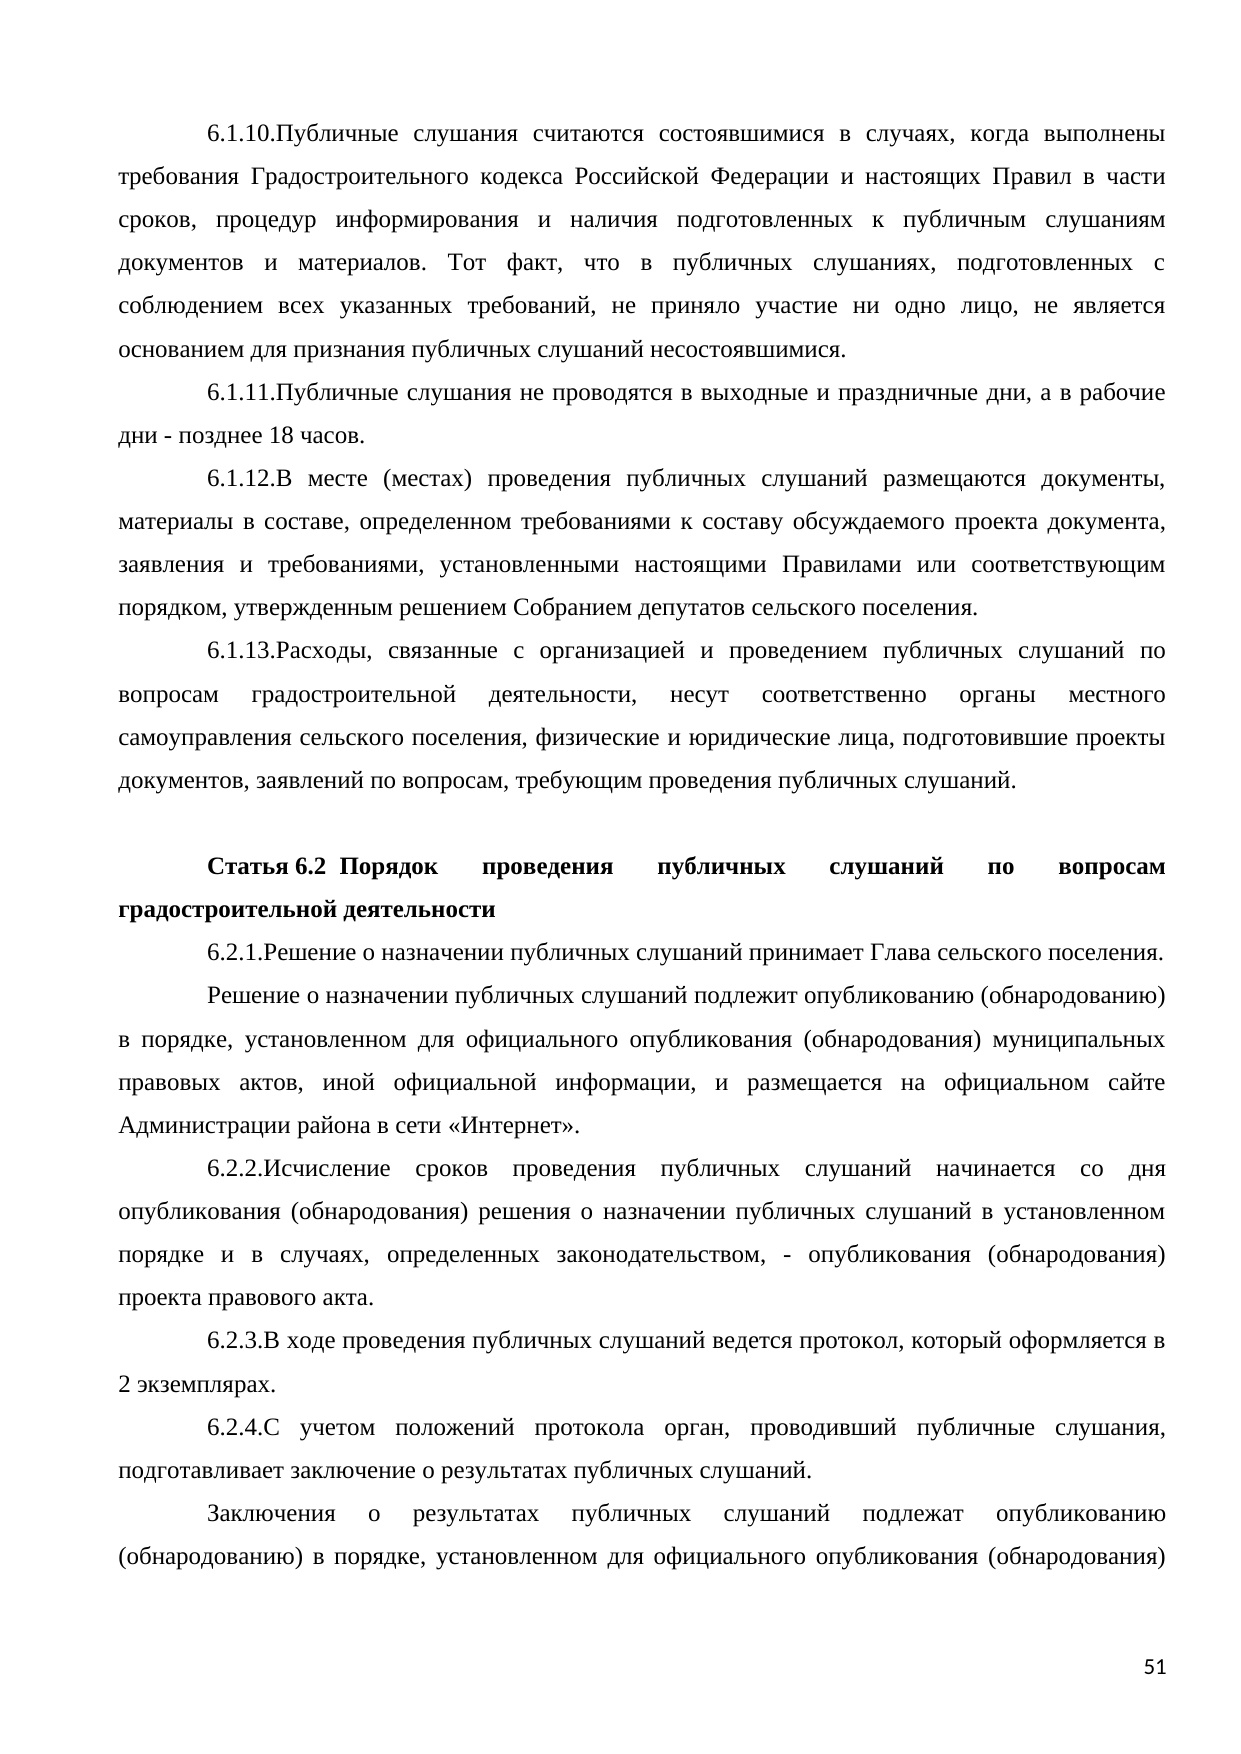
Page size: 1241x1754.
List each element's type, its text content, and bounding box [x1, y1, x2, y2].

list Порядок проведения публичных слушаний по вопросам градостроительной деятельности [118, 851, 1167, 923]
text 6.1.13.Расходы, связанные с организацией и проведением публичных слушаний по вопросам градостроительной деятельности, несут соответственно органы местного самоуправления сельского поселения, физические и юридические лица, подготовившие проекты документов, заявлений по вопросам, требующим проведения публичных слушаний. [118, 636, 1167, 794]
text 6.1.11.Публичные слушания не проводятся в выходные и праздничные дни, а в рабочие дни - позднее 18 часов. [118, 377, 1167, 449]
text 6.2.4.С учетом положений протокола орган, проводивший публичные слушания, подготавливает заключение о результатах публичных слушаний. [118, 1412, 1167, 1484]
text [118, 1498, 1167, 1570]
text 6.1.12.В месте (местах) проведения публичных слушаний размещаются документы, материалы в составе, определенном требованиями к составу обсуждаемого проекта документа, заявления и требованиями, установленными настоящими Правилами или соответствующим порядком, утвержденным решением Собранием депутатов сельского поселения. [118, 463, 1167, 621]
text 6.2.2.Исчисление сроков проведения публичных слушаний начинается со дня опубликования (обнародования) решения о назначении публичных слушаний в установленном порядке и в случаях, определенных законодательством, - опубликования (обнародования) проекта правового акта. [118, 1153, 1167, 1311]
text Решение о назначении публичных слушаний подлежит опубликованию (обнародованию) в порядке, установленном для официального опубликования (обнародования) муниципальных правовых актов, иной официальной информации, и размещается на официальном сайте Администрации района в сети «Интернет». [118, 981, 1167, 1139]
text 6.2.1.Решение о назначении публичных слушаний принимает Глава сельского поселения. [118, 937, 1167, 966]
text 6.1.10.Публичные слушания считаются состоявшимися в случаях, когда выполнены требования Градостроительного кодекса Российской Федерации и настоящих Правил в части сроков, процедур информирования и наличия подготовленных к публичным слушаниям документов и материалов. Тот факт, что в публичных слушаниях, подготовленных с соблюдением всех указанных требований, не приняло участие ни одно лицо, не является основанием для признания публичных слушаний несостоявшимися. [118, 118, 1167, 362]
text 6.2.3.В ходе проведения публичных слушаний ведется протокол, который оформляется в 2 экземплярах. [118, 1326, 1167, 1397]
